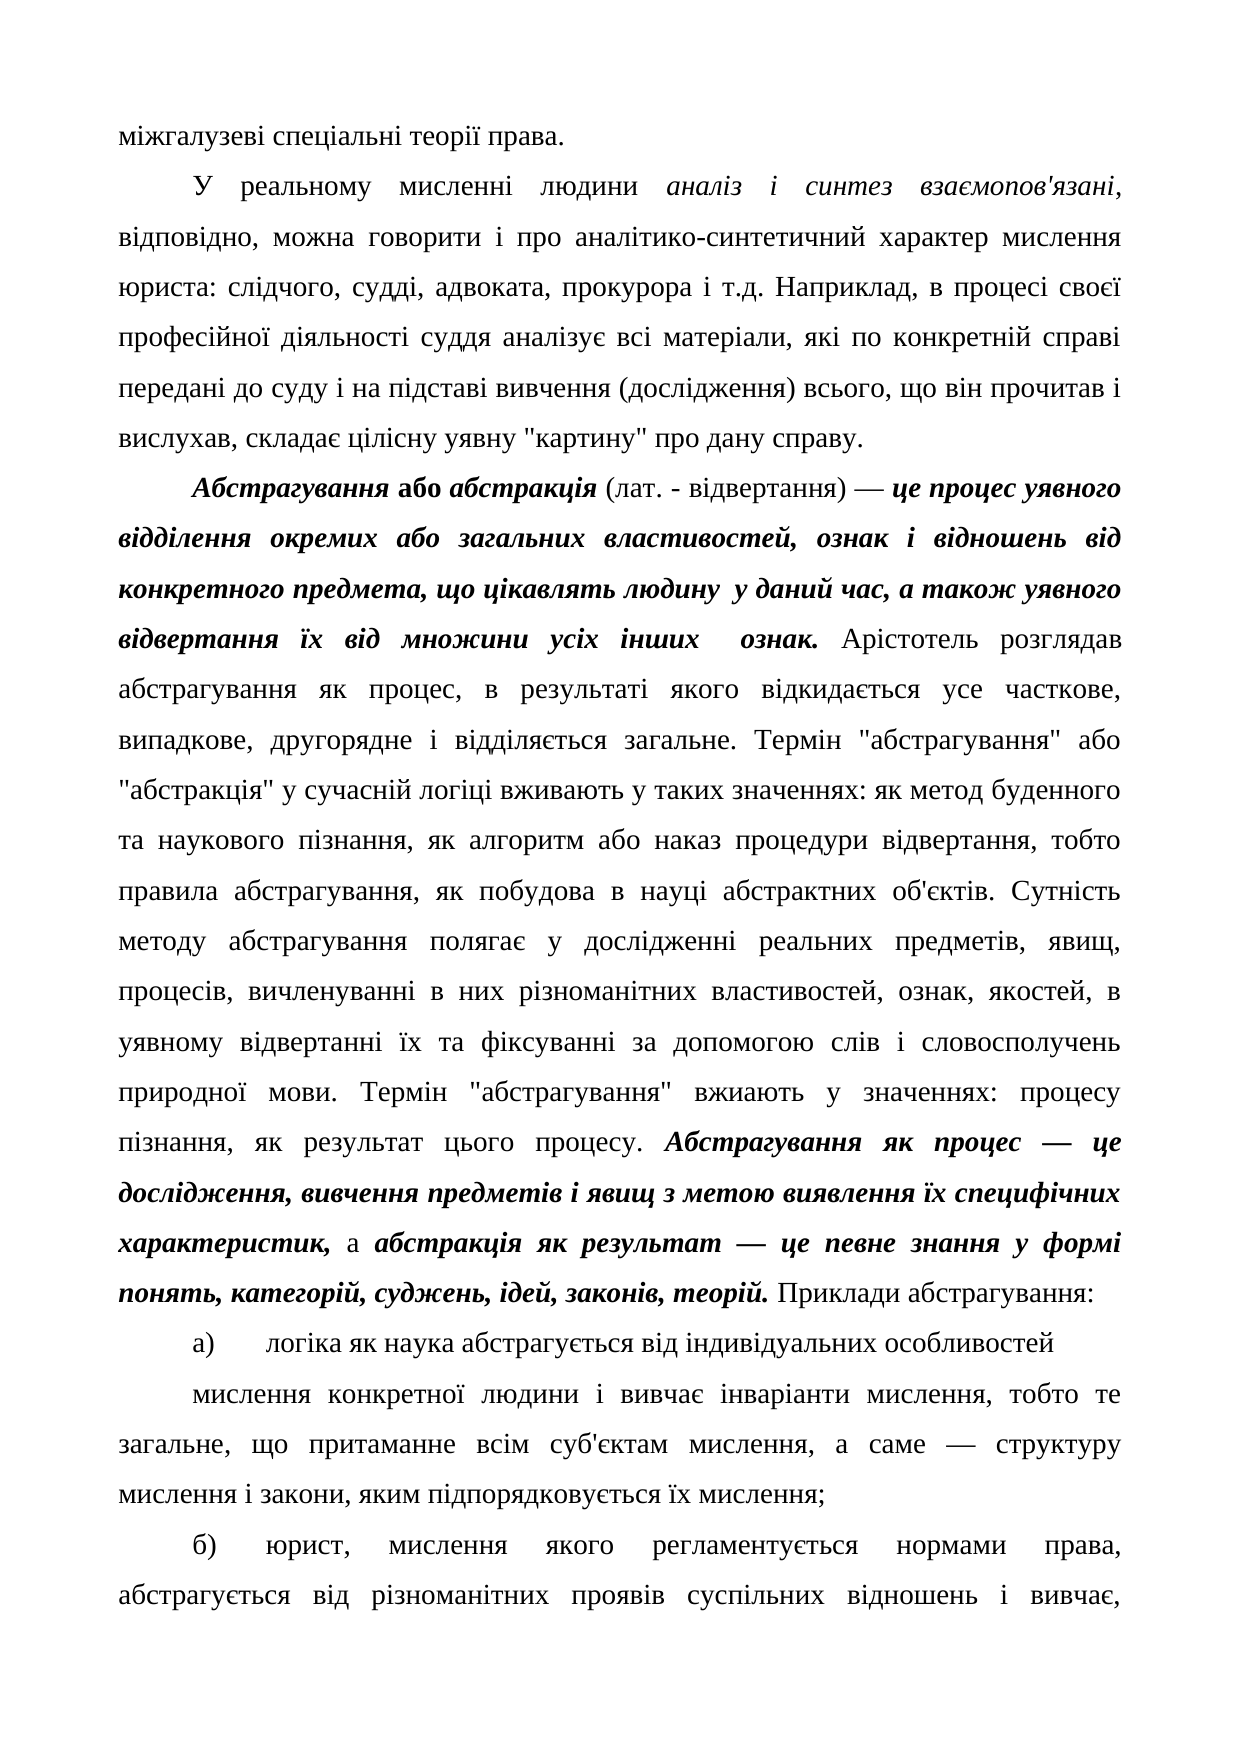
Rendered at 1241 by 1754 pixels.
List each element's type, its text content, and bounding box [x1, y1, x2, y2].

text а) логіка як наука абстрагується від індивідуальних особливостей [118, 1326, 1122, 1359]
text мислення конкретної людини і вивчає інваріанти мислення, тобто те загальне, що притаманне всім суб'єктам мислення, а саме — структуру мислення і закони, яким підпорядковується їх мислення; [118, 1376, 1122, 1510]
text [118, 118, 1122, 152]
text Абстрагування або абстракція (лат. - відвертання) — це процес уявного відділення окремих або загальних властивостей, ознак і відношень від конкретного предмета, що цікавлять людину у даний час, а також уявного відвертання їх від множини усіх інших ознак. Арістотель розглядав абстрагування як процес, в результаті якого відкидається усе часткове, випадкове, другорядне і відділяється загальне. Термін "абстрагування" або "абстракція" у сучасній логіці вживають у таких значеннях: як метод буденного та наукового пізнання, як алгоритм або наказ процедури відвертання, тобто правила абстрагування, як побудова в науці абстрактних об'єктів. Сутність методу абстрагування полягає у дослідженні реальних предметів, явищ, процесів, вичленуванні в них різноманітних властивостей, ознак, якостей, в уявному відвертанні їх та фіксуванні за допомогою слів і словосполучень природної мови. Термін "абстрагування" вжиають у значеннях: процесу пізнання, як результат цього процесу. Абстрагування як процес — це дослідження, вивчення предметів і явищ з метою виявлення їх специфічних характеристик, а абстракція як результат — це певне знання у формі понять, категорій, суджень, ідей, законів, теорій. Приклади абстрагування: [118, 470, 1122, 1309]
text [118, 1527, 1122, 1611]
text У реальному мисленні людини аналіз і синтез взаємопов'язані, відповідно, можна говорити і про аналітико-синтетичний характер мислення юриста: слідчого, судді, адвоката, прокурора і т.д. Наприклад, в процесі своєї професійної діяльності суддя аналізує всі матеріали, які по конкретній справі передані до суду і на підставі вивчення (дослідження) всього, що він прочитав і вислухав, складає цілісну уявну "картину" про дану справу. [118, 168, 1122, 453]
